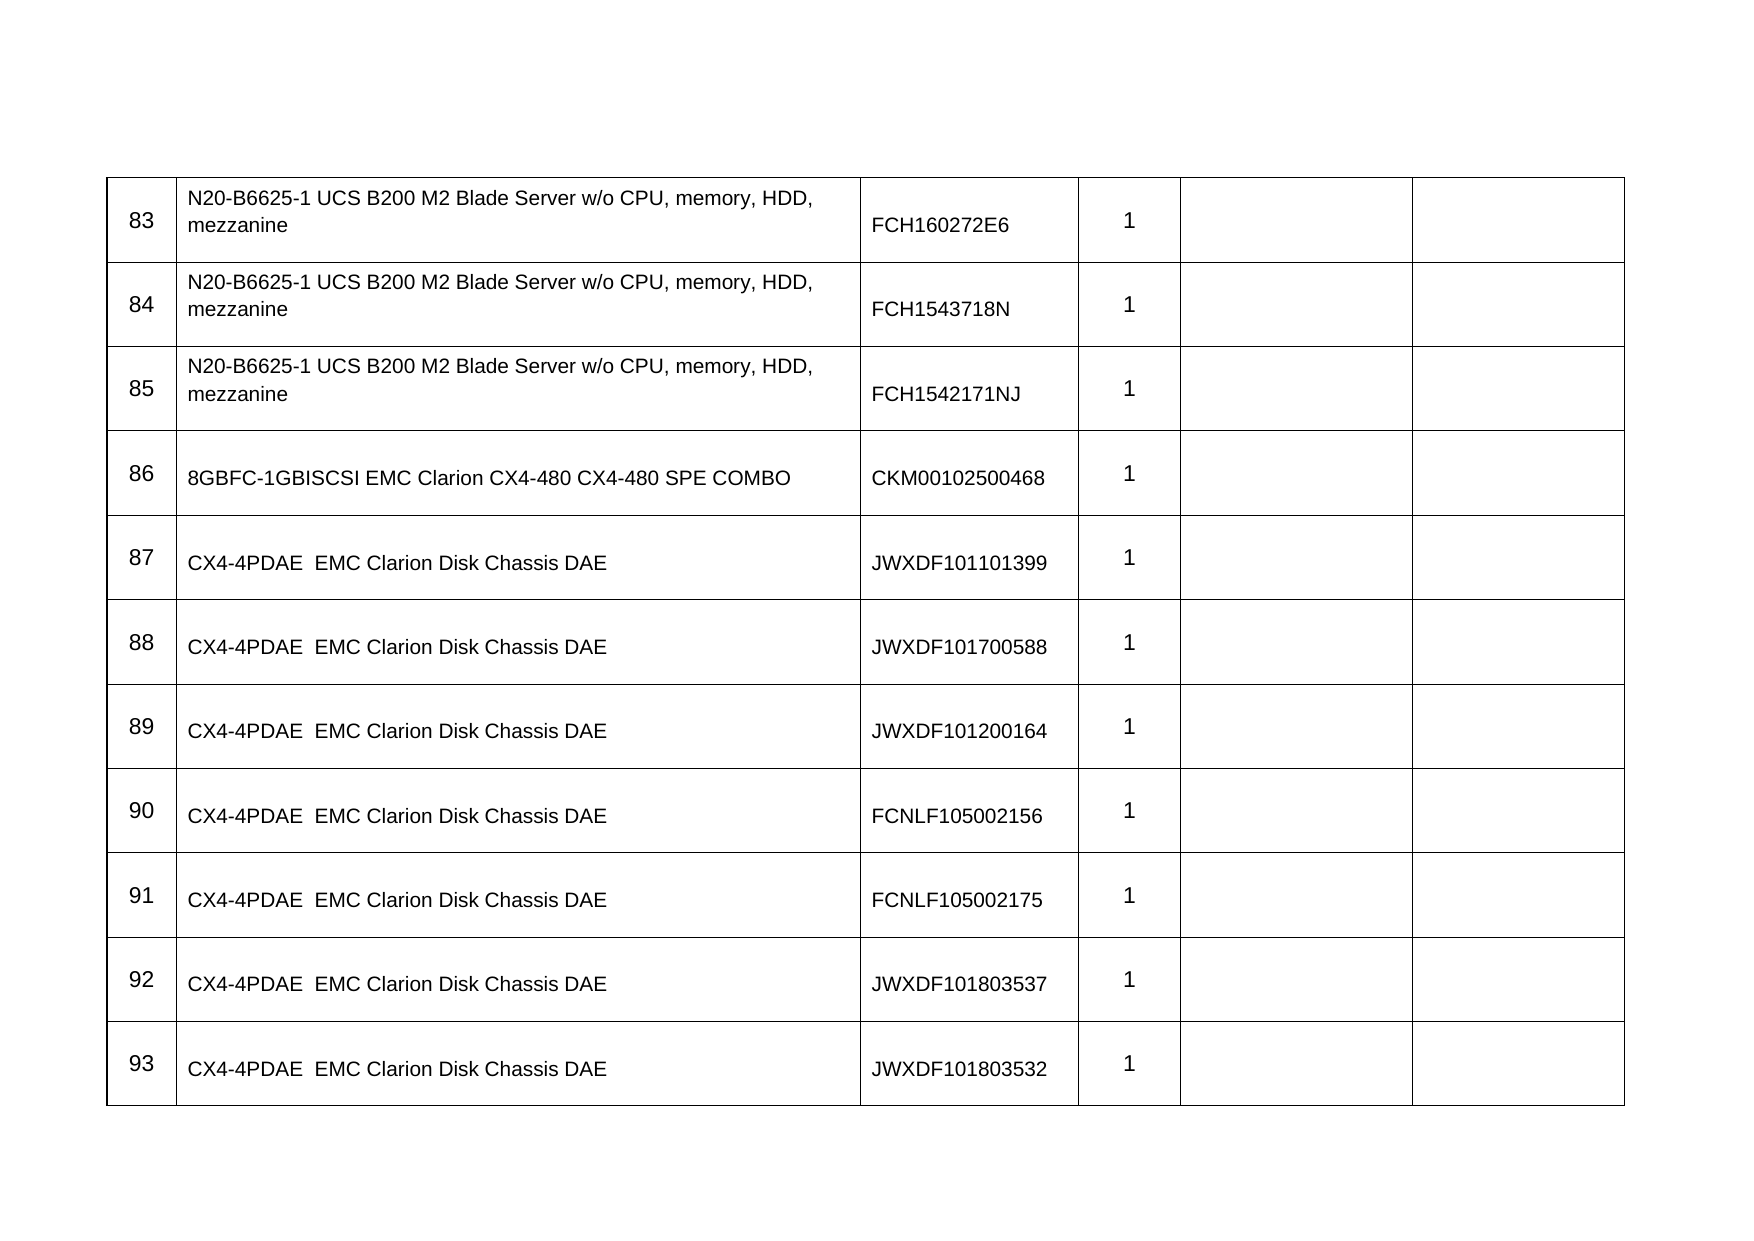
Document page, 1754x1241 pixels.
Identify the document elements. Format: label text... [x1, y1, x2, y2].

table_cell N20-B6625-1 UCS B200 M2 Blade Server w/o CPU, memory, HDD, mezzanine [177, 347, 860, 430]
table_cell 1 [1079, 853, 1180, 937]
table_cell 1 [1079, 516, 1180, 599]
table_cell 93 [108, 1022, 176, 1105]
table_cell [1413, 1022, 1624, 1105]
table_cell [1413, 685, 1624, 768]
table_cell 1 [1079, 347, 1180, 430]
table_cell [1413, 347, 1624, 430]
table_cell FCH1542171NJ [861, 347, 1078, 430]
table_cell [1413, 263, 1624, 346]
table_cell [177, 263, 860, 346]
table_cell 1 [1079, 600, 1180, 683]
table_cell 91 [108, 853, 176, 937]
table_cell CKM00102500468 [861, 431, 1078, 515]
table_cell [1181, 178, 1412, 262]
table_cell 84 [108, 263, 176, 346]
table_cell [177, 178, 860, 262]
table_cell [1181, 1022, 1412, 1105]
table_cell CX4-4PDAE EMC Clarion Disk Chassis DAE [177, 685, 860, 768]
table_cell 1 [1079, 685, 1180, 768]
table_cell [1413, 853, 1624, 937]
table_cell 1 [1079, 938, 1180, 1021]
table_cell 89 [108, 685, 176, 768]
table_cell 90 [108, 769, 176, 852]
table_cell FCNLF105002156 [861, 769, 1078, 852]
table_cell JWXDF101803537 [861, 938, 1078, 1021]
table_cell JWXDF101803532 [861, 1022, 1078, 1105]
table_cell 88 [108, 600, 176, 683]
table_cell CX4-4PDAE EMC Clarion Disk Chassis DAE [177, 600, 860, 683]
table_cell [1181, 685, 1412, 768]
table_cell [1181, 431, 1412, 515]
table_cell FCH1543718N [861, 263, 1078, 346]
table_cell 1 [1079, 431, 1180, 515]
table_cell [1413, 431, 1624, 515]
table_cell 86 [108, 431, 176, 515]
table_cell CX4-4PDAE EMC Clarion Disk Chassis DAE [177, 516, 860, 599]
table_cell 92 [108, 938, 176, 1021]
table_cell CX4-4PDAE EMC Clarion Disk Chassis DAE [177, 938, 860, 1021]
table_cell CX4-4PDAE EMC Clarion Disk Chassis DAE [177, 853, 860, 937]
table_cell JWXDF101700588 [861, 600, 1078, 683]
table_cell JWXDF101200164 [861, 685, 1078, 768]
table_cell [1181, 769, 1412, 852]
table_cell 1 [1079, 263, 1180, 346]
table_cell 83 [108, 178, 176, 262]
table_cell [1181, 853, 1412, 937]
table_cell 85 [108, 347, 176, 430]
table_cell 87 [108, 516, 176, 599]
table_cell [1413, 938, 1624, 1021]
table_cell 8GBFC-1GBISCSI EMC Clarion CX4-480 CX4-480 SPE COMBO [177, 431, 860, 515]
table_cell FCH160272E6 [861, 178, 1078, 262]
table_cell JWXDF101101399 [861, 516, 1078, 599]
table_cell [1181, 600, 1412, 683]
table_cell CX4-4PDAE EMC Clarion Disk Chassis DAE [177, 769, 860, 852]
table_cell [177, 1022, 860, 1105]
table_cell [1413, 178, 1624, 262]
table_cell 1 [1079, 769, 1180, 852]
table_cell [1181, 938, 1412, 1021]
table_cell [1181, 347, 1412, 430]
table_cell [1181, 516, 1412, 599]
table_cell [1181, 263, 1412, 346]
table_cell 1 [1079, 1022, 1180, 1105]
table_cell FCNLF105002175 [861, 853, 1078, 937]
table_cell [1413, 600, 1624, 683]
table_cell 1 [1079, 178, 1180, 262]
table_cell [1413, 769, 1624, 852]
table_cell [1413, 516, 1624, 599]
